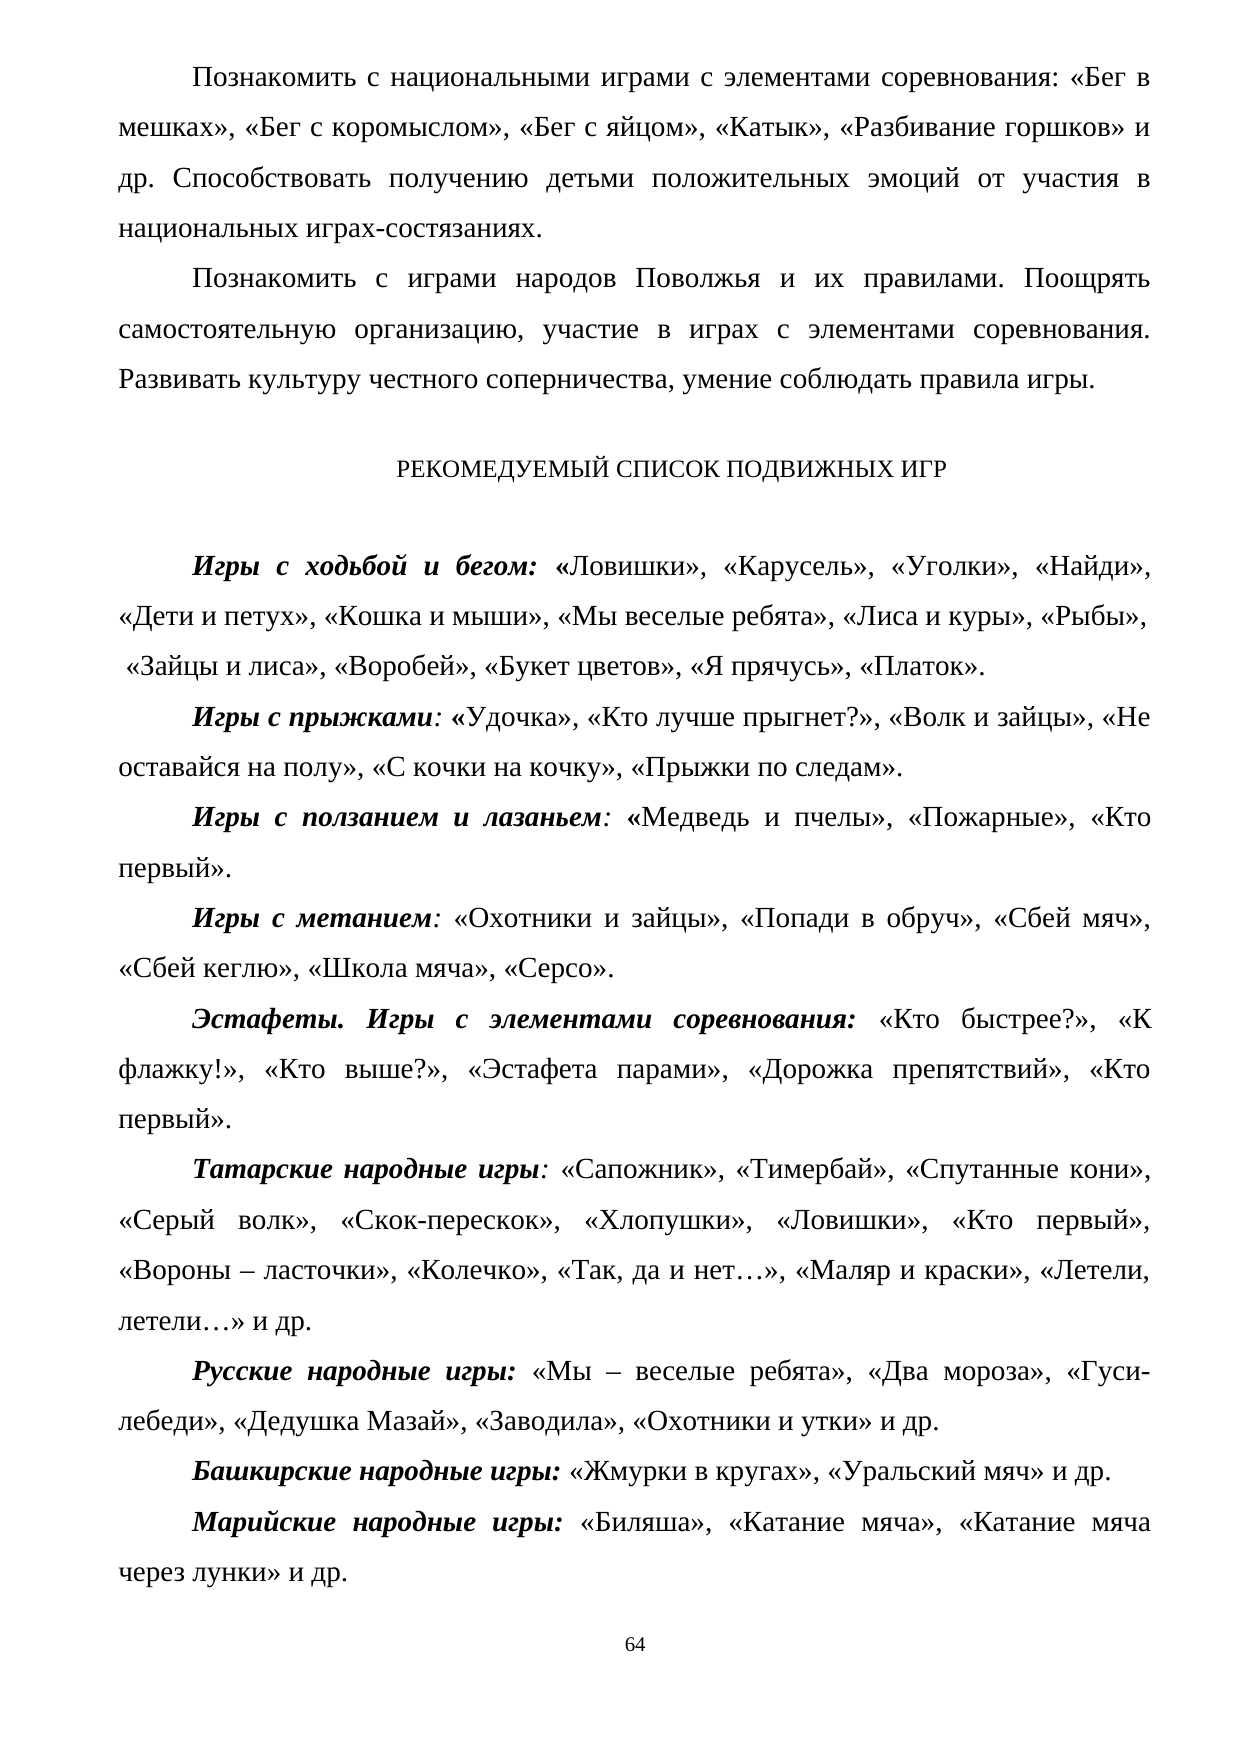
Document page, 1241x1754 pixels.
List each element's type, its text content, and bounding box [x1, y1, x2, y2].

text Игры с ходьбой и бегом: «Ловишки», «Карусель», «Уголки», «Найди», «Дети и петух», «Кошка и мыши», «Мы веселые ребята», «Лиса и куры», «Рыбы», [118, 548, 1152, 632]
text Эстафеты. Игры с элементами соревнования: «Кто быстрее?», «К флажку!», «Кто выше?», «Эстафета парами», «Дорожка препятствий», «Кто первый». [118, 1001, 1152, 1135]
text Русские народные игры: «Мы – веселые ребята», «Два мороза», «Гуси-лебеди», «Дедушка Мазай», «Заводила», «Охотники и утки» и др. [118, 1353, 1152, 1437]
text Татарские народные игры: «Сапожник», «Тимербай», «Спутанные кони», «Серый волк», «Скок-перескок», «Хлопушки», «Ловишки», «Кто первый», «Вороны – ласточки», «Колечко», «Так, да и нет…», «Маляр и краски», «Летели, летели…» и др. [118, 1152, 1152, 1336]
text Познакомить с играми народов Поволжья и их правилами. Поощрять самостоятельную организацию, участие в играх с элементами соревнования. Развивать культуру честного соперничества, умение соблюдать правила игры. [118, 260, 1152, 394]
text Познакомить с национальными играми с элементами соревнования: «Бег в мешках», «Бег с коромыслом», «Бег с яйцом», «Катык», «Разбивание горшков» и др. Способствовать получению детьми положительных эмоций от участия в национальных играх-состязаниях. [118, 59, 1152, 244]
text Игры с ползанием и лазаньем: «Медведь и пчелы», «Пожарные», «Кто первый». [118, 799, 1152, 883]
text Игры с прыжками: «Удочка», «Кто лучше прыгнет?», «Волк и зайцы», «Не оставайся на полу», «С кочки на кочку», «Прыжки по следам». [118, 699, 1152, 783]
text «Зайцы и лиса», «Воробей», «Букет цветов», «Я прячусь», «Платок». [118, 648, 1152, 682]
text РЕКОМЕДУЕМЫЙ СПИСОК ПОДВИЖНЫХ ИГР [118, 454, 1152, 483]
text Башкирские народные игры: «Жмурки в кругах», «Уральский мяч» и др. [118, 1453, 1152, 1487]
text Игры с метанием: «Охотники и зайцы», «Попади в обруч», «Сбей мяч», «Сбей кеглю», «Школа мяча», «Серсо». [118, 900, 1152, 984]
text Марийские народные игры: «Биляша», «Катание мяча», «Катание мяча через лунки» и др. [118, 1504, 1152, 1588]
